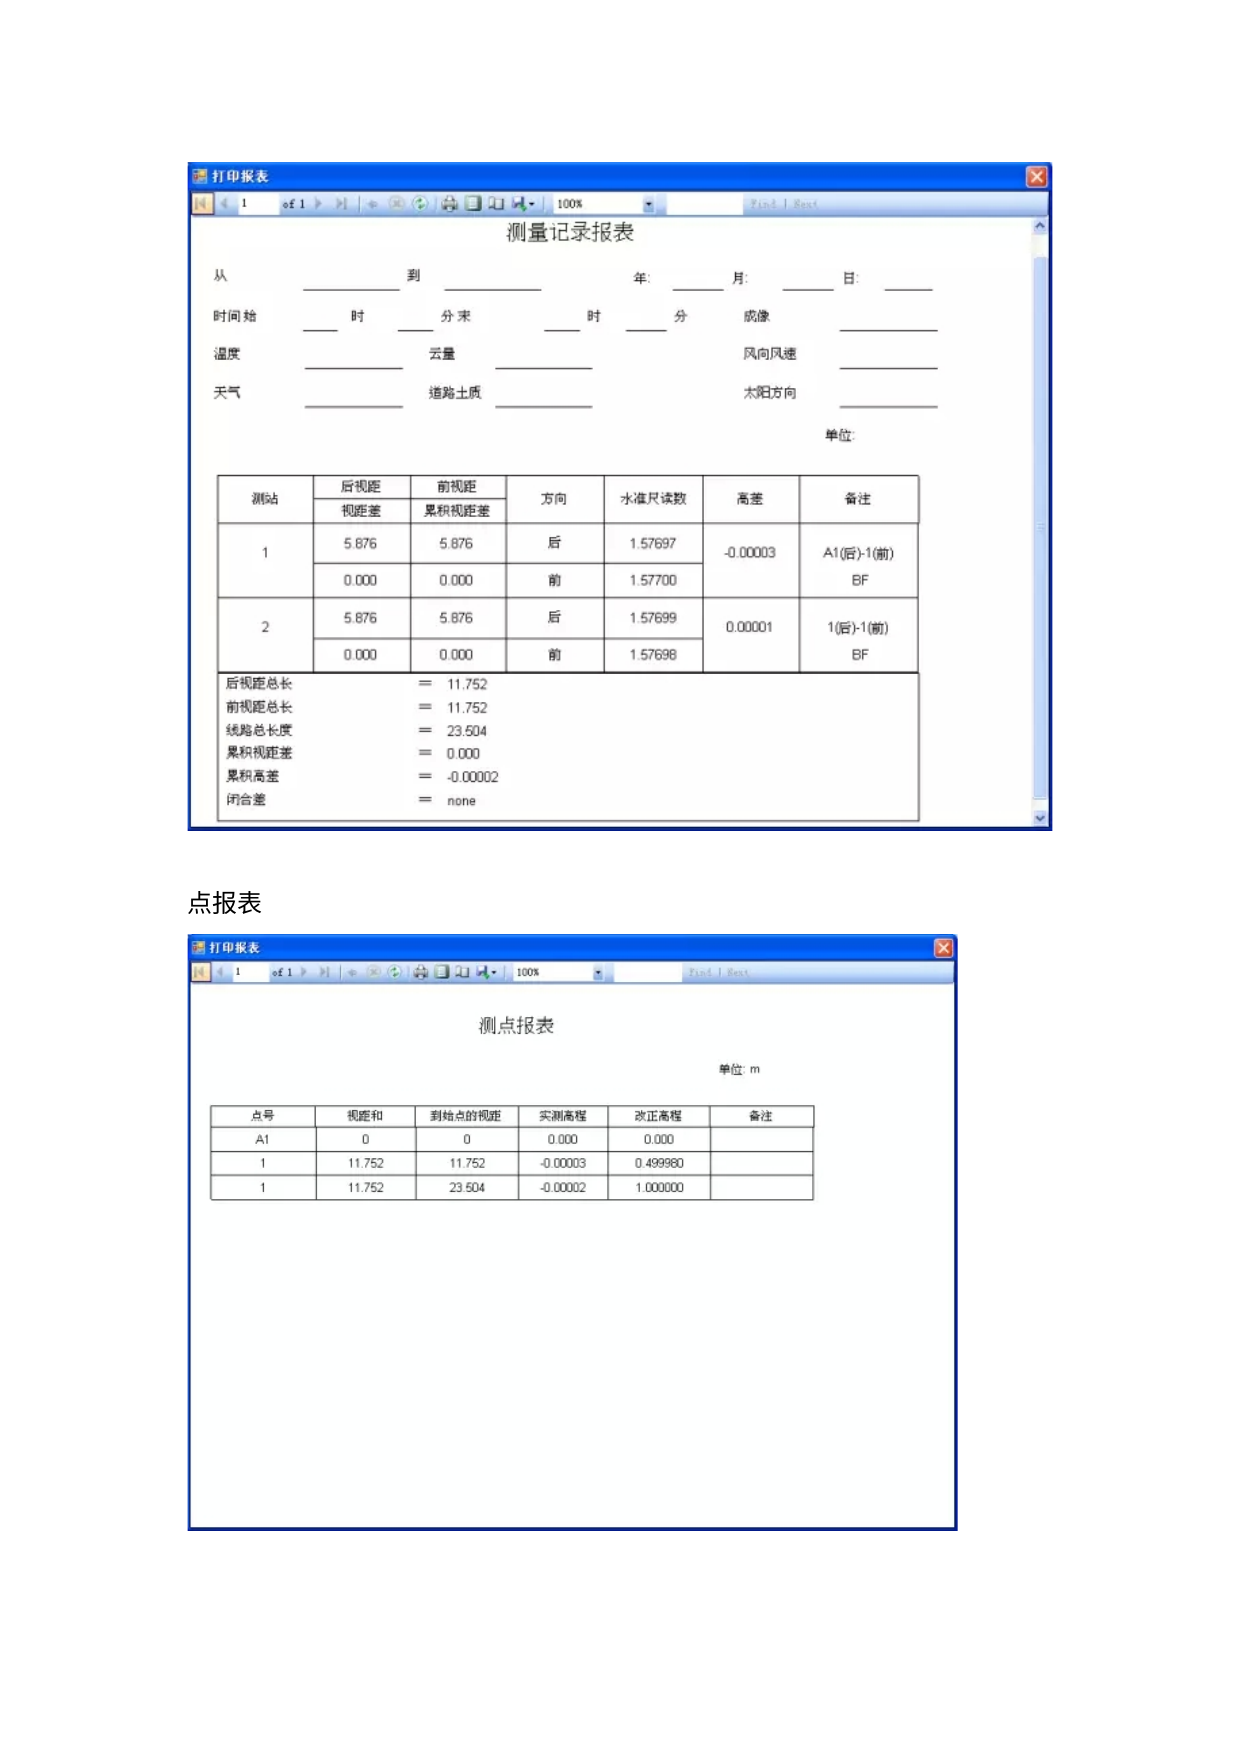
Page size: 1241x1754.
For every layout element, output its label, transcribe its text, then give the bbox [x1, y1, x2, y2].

picture [187, 162, 1053, 831]
picture [187, 934, 958, 1531]
text 点报表 [187, 869, 1053, 934]
